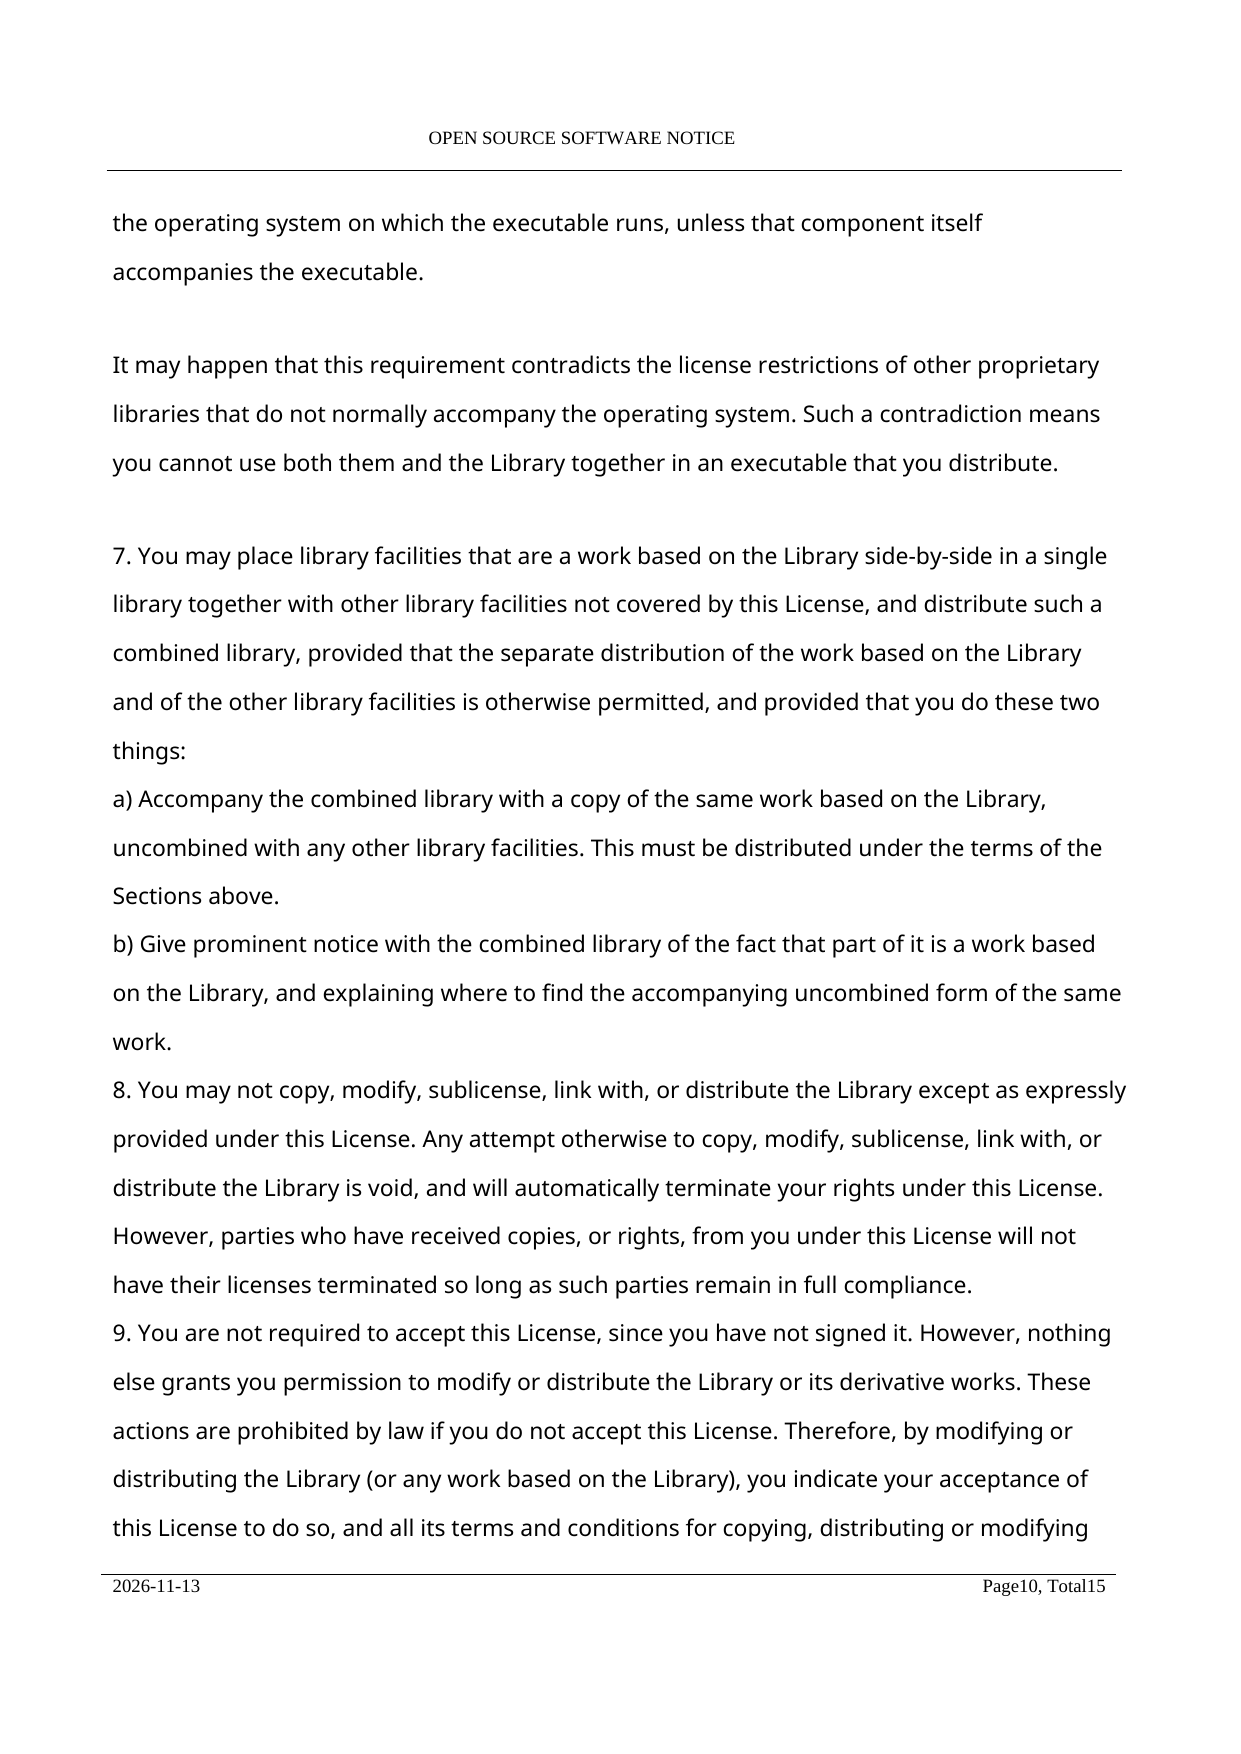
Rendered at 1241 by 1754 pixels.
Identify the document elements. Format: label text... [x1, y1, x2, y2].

text 8. You may not copy, modify, sublicense, link with, or distribute the Library except as expressly provided under this License. Any attempt otherwise to copy, modify, sublicense, link with, or distribute the Library is void, and will automatically terminate your rights under this License. However, parties who have received copies, or rights, from you under this License will not have their licenses terminated so long as such parties remain in full compliance. [112, 1073, 1128, 1301]
text b) Give prominent notice with the combined library of the fact that part of it is a work based on the Library, and explaining where to find the accompanying uncombined form of the same work. [112, 928, 1128, 1058]
text 7. You may place library facilities that are a work based on the Library side-by-side in a single library together with other library facilities not covered by this License, and distribute such a combined library, provided that the separate distribution of the work based on the Library and of the other library facilities is otherwise permitted, and provided that you do these two things: [112, 539, 1128, 767]
text It may happen that this requirement contradicts the license restrictions of other proprietary libraries that do not normally accompany the operating system. Such a contradiction means you cannot use both them and the Library together in an executable that you distribute. [112, 348, 1128, 478]
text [112, 1317, 1128, 1544]
text a) Accompany the combined library with a copy of the same work based on the Library, uncombined with any other library facilities. This must be distributed under the terms of the Sections above. [112, 782, 1128, 912]
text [112, 206, 1128, 288]
